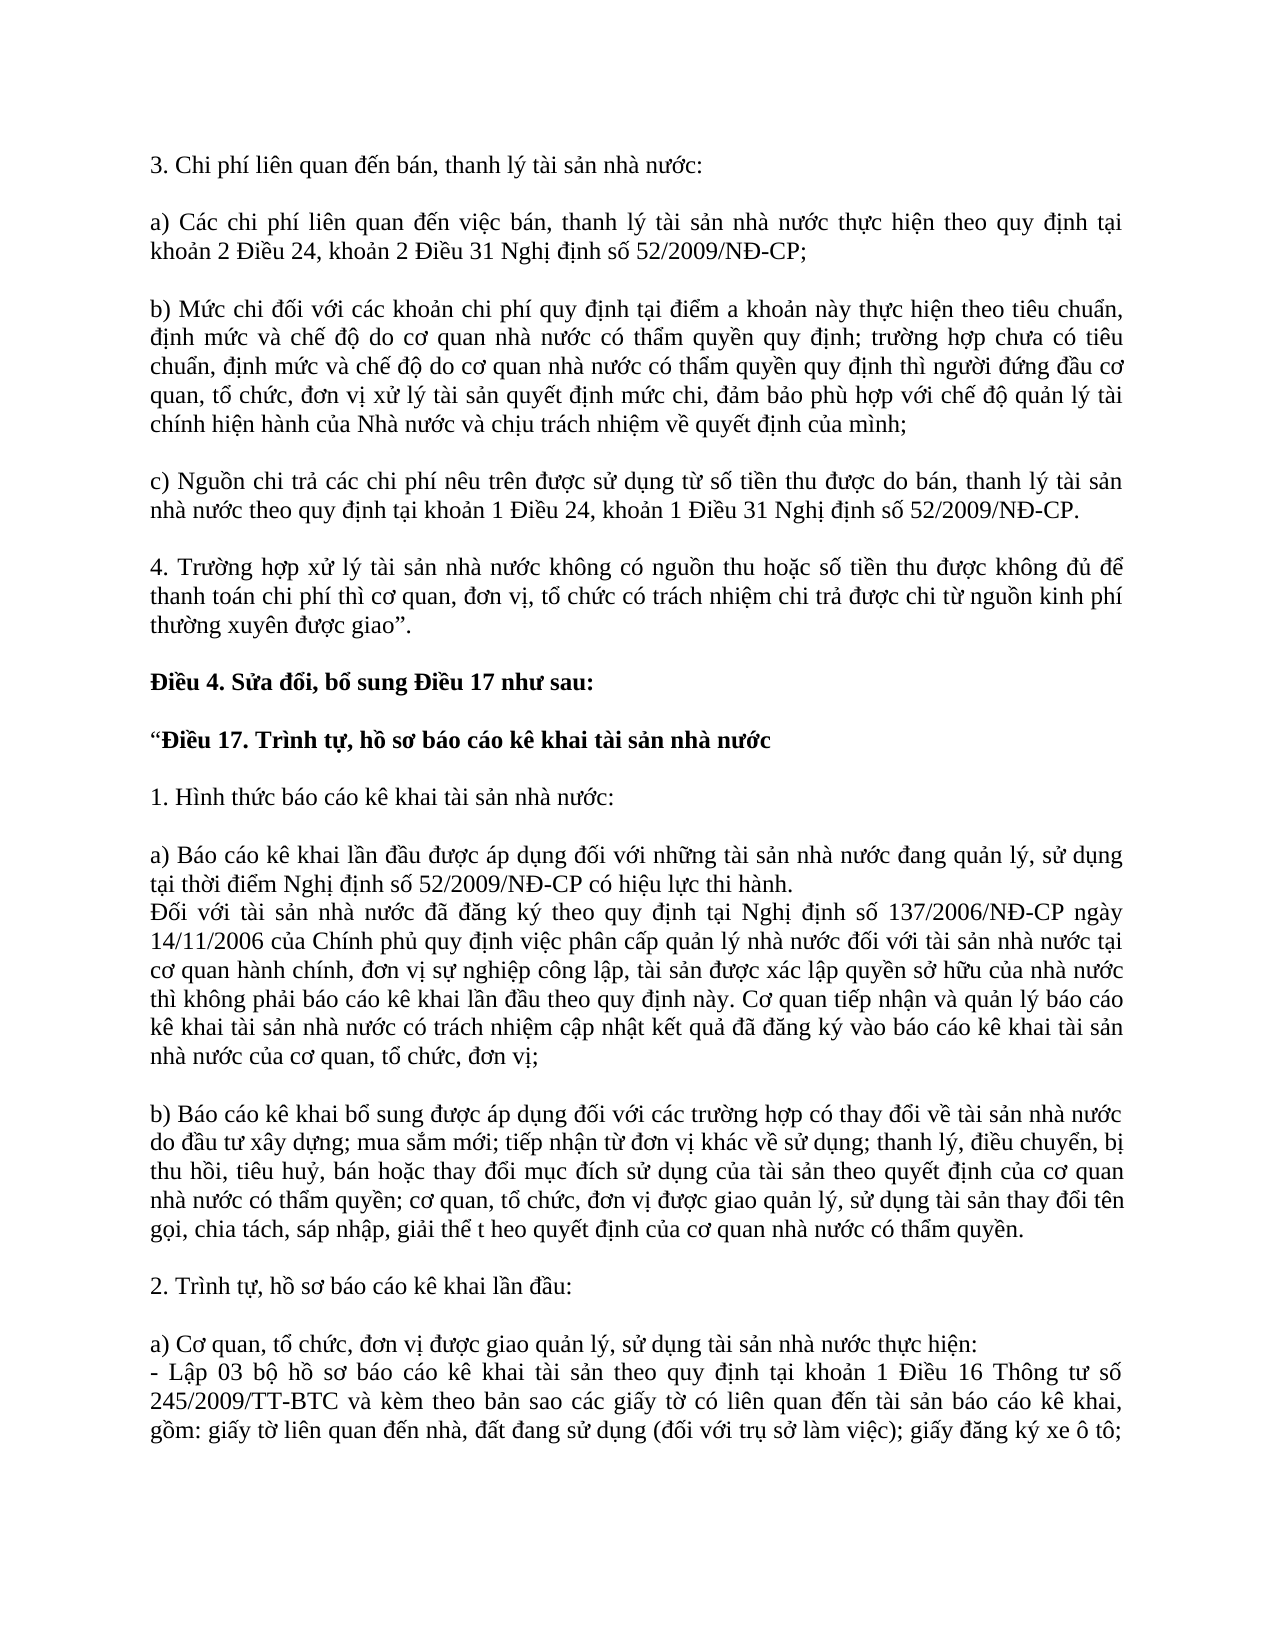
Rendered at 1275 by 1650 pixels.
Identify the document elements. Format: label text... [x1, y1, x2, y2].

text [150, 1357, 1125, 1444]
text “Điều 17. Trình tự, hồ sơ báo cáo kê khai tài sản nhà nước [150, 725, 1125, 754]
text b) Báo cáo kê khai bổ sung được áp dụng đối với các trường hợp có thay đổi về tài sản nhà nước do đầu tư xây dựng; mua sắm mới; tiếp nhận từ đơn vị khác về sử dụng; thanh lý, điều chuyển, bị thu hồi, tiêu huỷ, bán hoặc thay đổi mục đích sử dụng của tài sản theo quyết định của cơ quan nhà nước có thẩm quyền; cơ quan, tổ chức, đơn vị được giao quản lý, sử dụng tài sản thay đổi tên gọi, chia tách, sáp nhập, giải thể t heo quyết định của cơ quan nhà nước có thẩm quyền. [150, 1099, 1125, 1242]
text Điều 4. Sửa đổi, bổ sung Điều 17 như sau: [150, 667, 1125, 696]
text 3. Chi phí liên quan đến bán, thanh lý tài sản nhà nước: [150, 150, 1125, 179]
text 4. Trường hợp xử lý tài sản nhà nước không có nguồn thu hoặc số tiền thu được không đủ để thanh toán chi phí thì cơ quan, đơn vị, tổ chức có trách nhiệm chi trả được chi từ nguồn kinh phí thường xuyên được giao”. [150, 552, 1125, 639]
text a) Báo cáo kê khai lần đầu được áp dụng đối với những tài sản nhà nước đang quản lý, sử dụng tại thời điểm Nghị định số 52/2009/NĐ-CP có hiệu lực thi hành. [150, 840, 1125, 897]
text a) Các chi phí liên quan đến việc bán, thanh lý tài sản nhà nước thực hiện theo quy định tại khoản 2 Điều 24, khoản 2 Điều 31 Nghị định số 52/2009/NĐ-CP; [150, 207, 1125, 265]
text b) Mức chi đối với các khoản chi phí quy định tại điểm a khoản này thực hiện theo tiêu chuẩn, định mức và chế độ do cơ quan nhà nước có thẩm quyền quy định; trường hợp chưa có tiêu chuẩn, định mức và chế độ do cơ quan nhà nước có thẩm quyền quy định thì người đứng đầu cơ quan, tổ chức, đơn vị xử lý tài sản quyết định mức chi, đảm bảo phù hợp với chế độ quản lý tài chính hiện hành của Nhà nước và chịu trách nhiệm về quyết định của mình; [150, 294, 1125, 437]
text Đối với tài sản nhà nước đã đăng ký theo quy định tại Nghị định số 137/2006/NĐ-CP ngày 14/11/2006 của Chính phủ quy định việc phân cấp quản lý nhà nước đối với tài sản nhà nước tại cơ quan hành chính, đơn vị sự nghiệp công lập, tài sản được xác lập quyền sở hữu của nhà nước thì không phải báo cáo kê khai lần đầu theo quy định này. Cơ quan tiếp nhận và quản lý báo cáo kê khai tài sản nhà nước có trách nhiệm cập nhật kết quả đã đăng ký vào báo cáo kê khai tài sản nhà nước của cơ quan, tổ chức, đơn vị; [150, 897, 1125, 1070]
text 1. Hình thức báo cáo kê khai tài sản nhà nước: [150, 782, 1125, 811]
text 2. Trình tự, hồ sơ báo cáo kê khai lần đầu: [150, 1271, 1125, 1300]
text c) Nguồn chi trả các chi phí nêu trên được sử dụng từ số tiền thu được do bán, thanh lý tài sản nhà nước theo quy định tại khoản 1 Điều 24, khoản 1 Điều 31 Nghị định số 52/2009/NĐ-CP. [150, 466, 1125, 524]
text a) Cơ quan, tổ chức, đơn vị được giao quản lý, sử dụng tài sản nhà nước thực hiện: [150, 1329, 1125, 1357]
